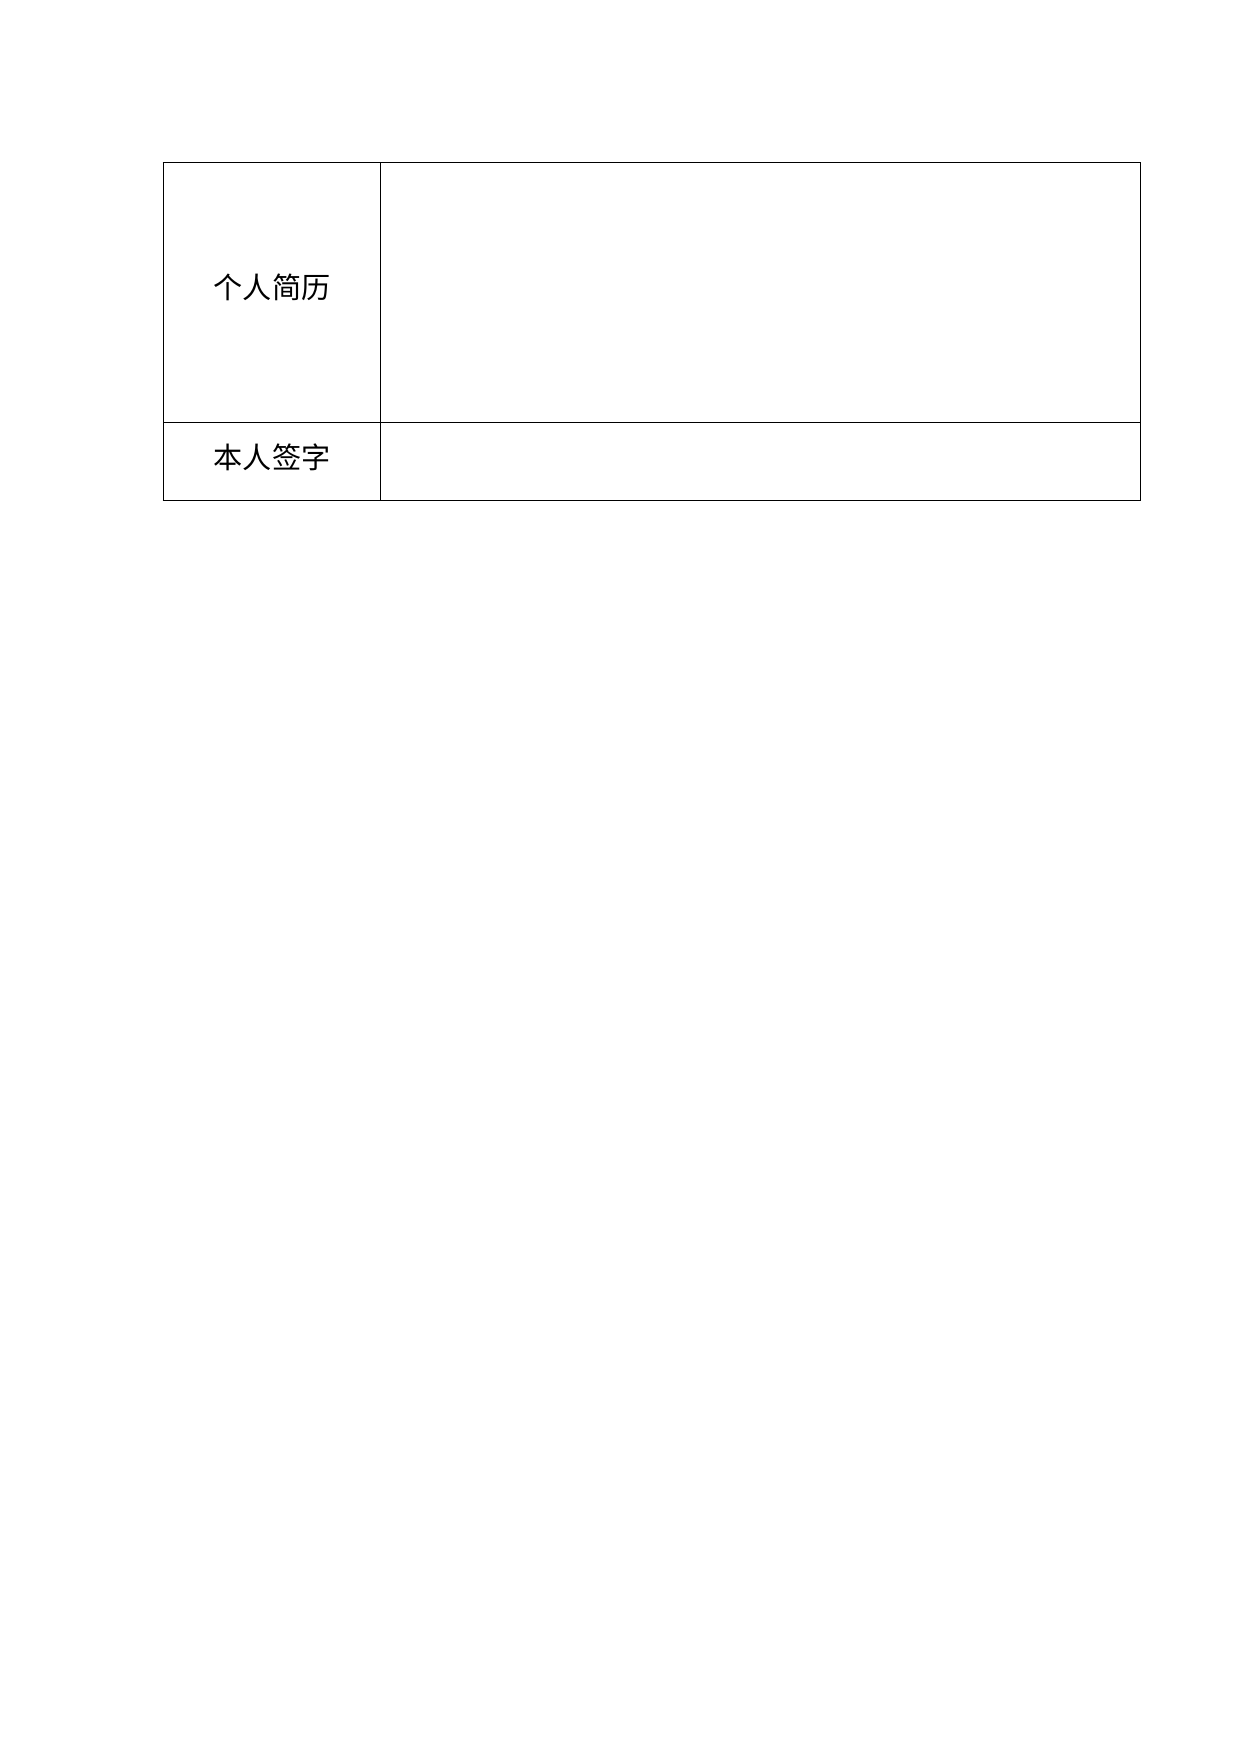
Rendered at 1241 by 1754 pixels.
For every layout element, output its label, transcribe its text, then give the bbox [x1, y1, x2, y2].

table_cell 个人简历 [164, 163, 380, 422]
table_cell [381, 423, 1140, 500]
table_cell [381, 163, 1140, 422]
table_cell 本人签字 [164, 423, 380, 500]
